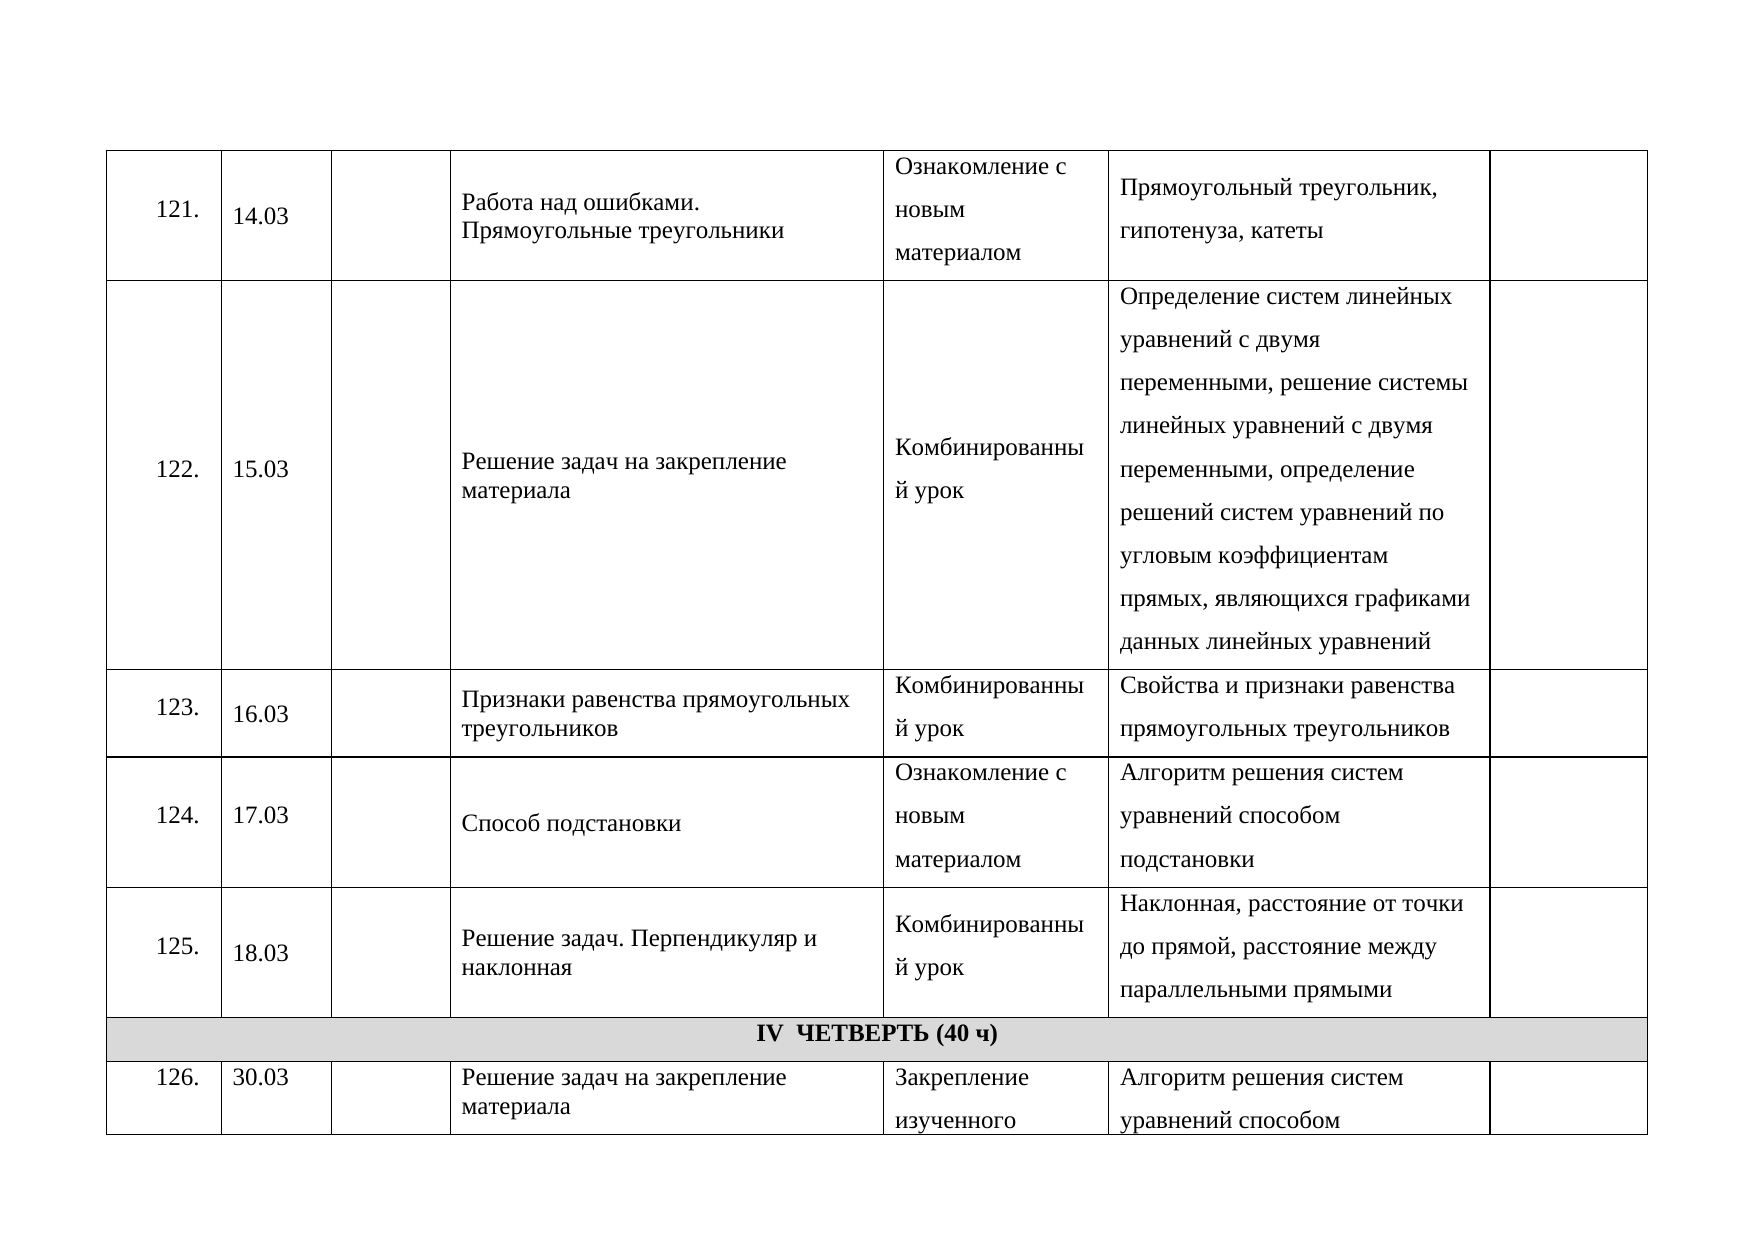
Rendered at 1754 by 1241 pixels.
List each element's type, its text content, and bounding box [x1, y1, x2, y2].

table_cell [1109, 1062, 1489, 1134]
table_cell [107, 888, 221, 1017]
table_cell Решение задач на закрепление материала [451, 281, 883, 669]
table_cell 16.03 [222, 670, 331, 756]
table_cell 17.03 [222, 758, 331, 887]
table_cell Прямоугольный треугольник, гипотенуза, катеты [1109, 151, 1489, 280]
table_cell Комбинированный урок [884, 888, 1108, 1017]
table_cell 30.03 [222, 1062, 331, 1134]
table_cell Признаки равенства прямоугольных треугольников [451, 670, 883, 756]
table_cell [332, 758, 450, 887]
table_cell Наклонная, расстояние от точки до прямой, расстояние между параллельными прямыми [1109, 888, 1489, 1017]
table_cell [332, 888, 450, 1017]
table_cell Решение задач. Перпендикуляр и наклонная [451, 888, 883, 1017]
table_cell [884, 151, 1108, 280]
table_cell Способ подстановки [451, 758, 883, 887]
table_cell Свойства и признаки равенства прямоугольных треугольников [1109, 670, 1489, 756]
table_cell [332, 151, 450, 280]
table_cell [107, 1062, 221, 1134]
table_cell Комбинированный урок [884, 670, 1108, 756]
table_cell [107, 670, 221, 756]
table_cell 18.03 [222, 888, 331, 1017]
table_cell [1491, 281, 1647, 669]
table_cell [1491, 758, 1647, 887]
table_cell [451, 1062, 883, 1134]
table_cell Работа над ошибками. Прямоугольные треугольники [451, 151, 883, 280]
table_cell [332, 281, 450, 669]
table_cell [1491, 888, 1647, 1017]
table_cell [1491, 670, 1647, 756]
table_cell Ознакомление с новым материалом [884, 758, 1108, 887]
table_cell [332, 1062, 450, 1134]
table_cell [884, 1062, 1108, 1134]
table_cell 14.03 [222, 151, 331, 280]
table_cell Комбинированный урок [884, 281, 1108, 669]
table_cell [1491, 151, 1647, 280]
table_cell IV ЧЕТВЕРТЬ (40 ч) [107, 1018, 1647, 1061]
table_cell [107, 758, 221, 887]
table_cell Алгоритм решения систем уравнений способом подстановки [1109, 758, 1489, 887]
table_cell [107, 281, 221, 669]
table_cell 15.03 [222, 281, 331, 669]
table_cell [332, 670, 450, 756]
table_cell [1109, 281, 1489, 669]
table_cell [107, 151, 221, 280]
table_cell [1491, 1062, 1647, 1134]
